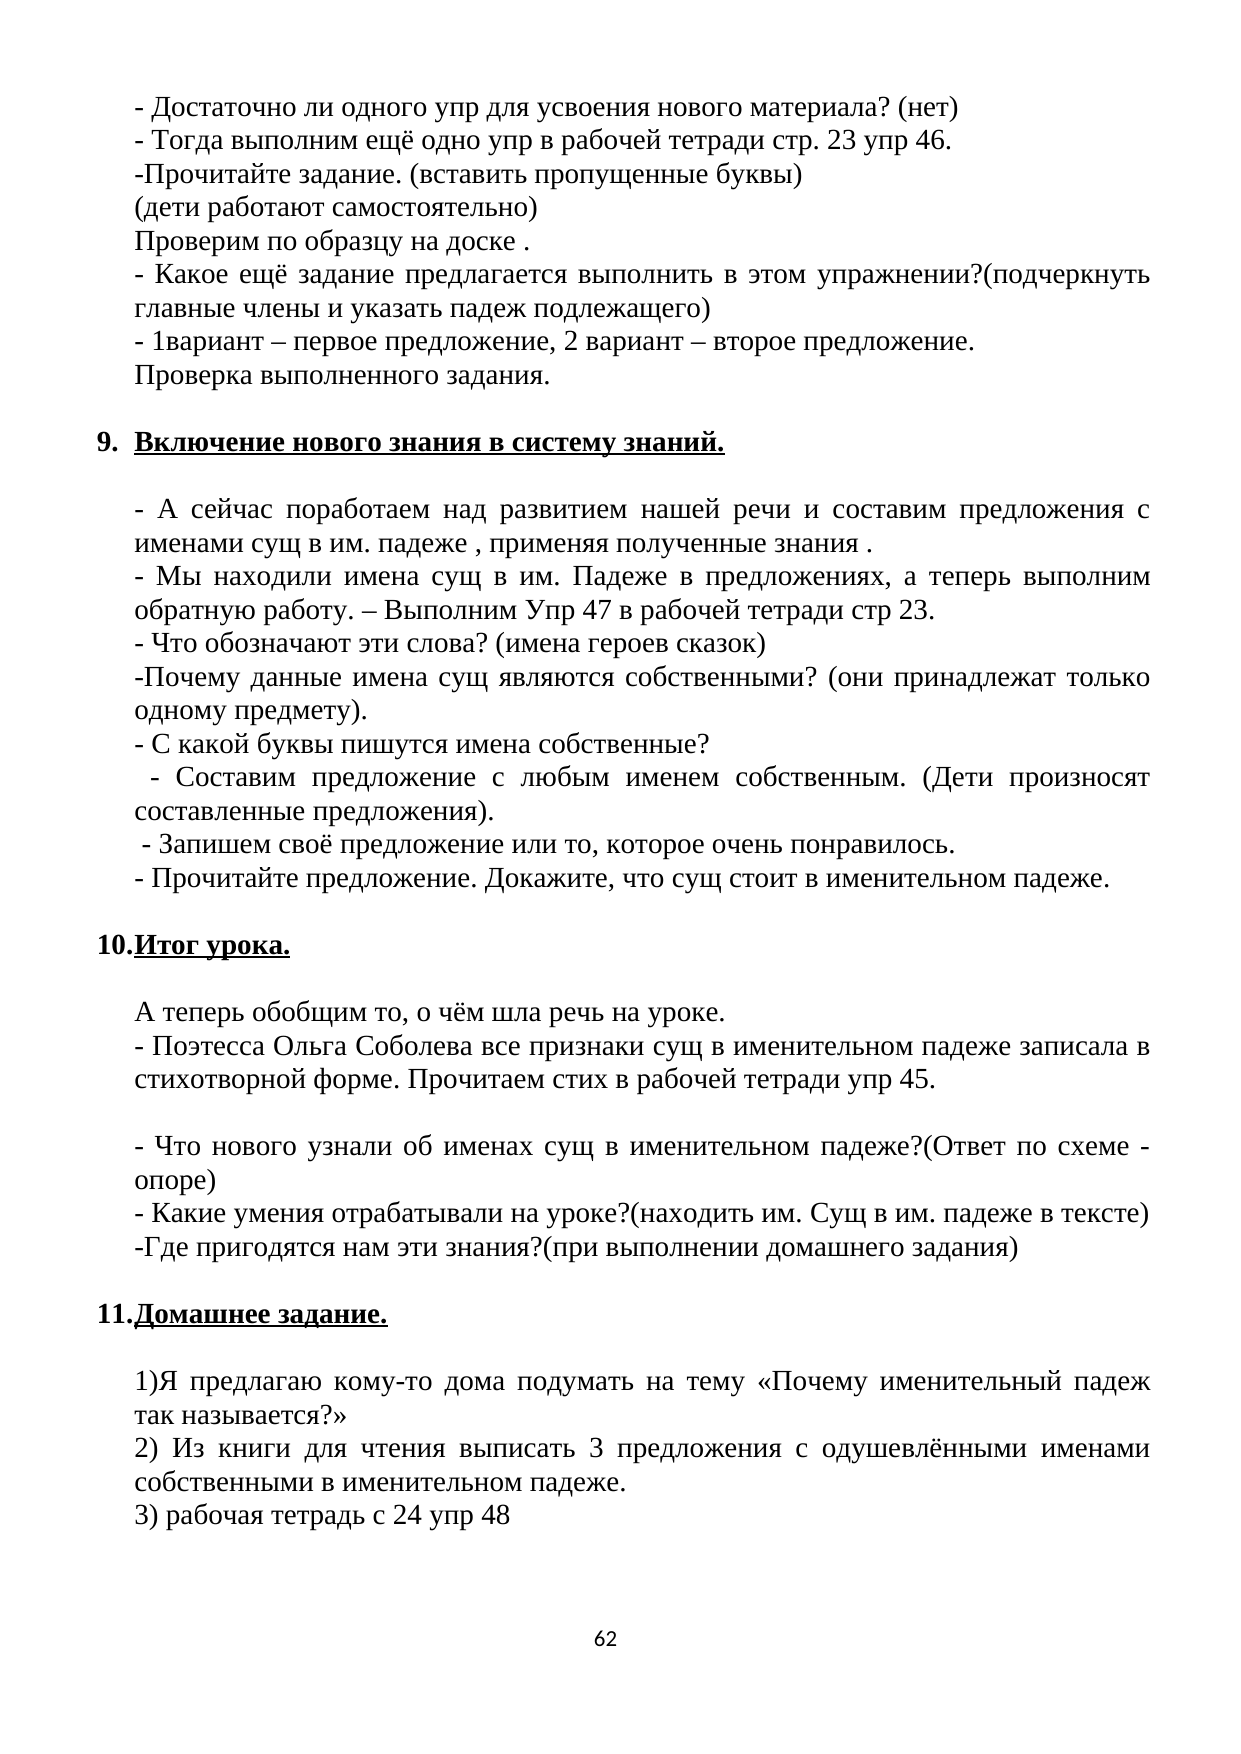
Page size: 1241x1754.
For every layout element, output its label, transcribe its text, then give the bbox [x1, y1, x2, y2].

text - Какие умения отрабатывали на уроке?(находить им. Сущ в им. падеже в тексте) [134, 1196, 1152, 1229]
text -Почему данные имена сущ являются собственными? (они принадлежат только одному предмету). [134, 659, 1152, 726]
text - Мы находили имена сущ в им. Падеже в предложениях, а теперь выполним обратную работу. – Выполним Упр 47 в рабочей тетради стр 23. [134, 558, 1152, 625]
text -Прочитайте задание. (вставить пропущенные буквы) [134, 156, 1152, 189]
text - А сейчас поработаем над развитием нашей речи и составим предложения с именами сущ в им. падеже , применяя полученные знания . [134, 491, 1152, 558]
text 1)Я предлагаю кому-то дома подумать на тему «Почему именительный падеж так называется?» [134, 1363, 1152, 1430]
text Проверим по образцу на доске . [134, 223, 1152, 256]
text - С какой буквы пишутся имена собственные? [134, 726, 1152, 759]
text - Достаточно ли одного упр для усвоения нового материала? (нет) [134, 89, 1152, 122]
text (дети работают самостоятельно) [134, 189, 1152, 223]
list Включение нового знания в систему знаний. [97, 424, 1152, 458]
text - Составим предложение с любым именем собственным. (Дети произносят составленные предложения). [134, 759, 1152, 827]
text - Что нового узнали об именах сущ в именительном падеже?(Ответ по схеме - опоре) [134, 1128, 1152, 1196]
text - Запишем своё предложение или то, которое очень понравилось. [134, 827, 1152, 860]
text А теперь обобщим то, о чём шла речь на уроке. [134, 994, 1152, 1028]
text -Где пригодятся нам эти знания?(при выполнении домашнего задания) [134, 1229, 1152, 1263]
text - Какое ещё задание предлагается выполнить в этом упражнении?(подчеркнуть главные члены и указать падеж подлежащего) [134, 256, 1152, 323]
list Итог урока. [97, 927, 1152, 961]
text 3) рабочая тетрадь с 24 упр 48 [134, 1497, 1152, 1531]
list Домашнее задание. [97, 1296, 1152, 1330]
text - Поэтесса Ольга Соболева все признаки сущ в именительном падеже записала в стихотворной форме. Прочитаем стих в рабочей тетради упр 45. [134, 1028, 1152, 1095]
text - Что обозначают эти слова? (имена героев сказок) [134, 625, 1152, 659]
text 2) Из книги для чтения выписать 3 предложения с одушевлёнными именами собственными в именительном падеже. [134, 1430, 1152, 1497]
text Проверка выполненного задания. [134, 357, 1152, 391]
text - Тогда выполним ещё одно упр в рабочей тетради стр. 23 упр 46. [134, 122, 1152, 156]
text - 1вариант – первое предложение, 2 вариант – второе предложение. [134, 323, 1152, 357]
text - Прочитайте предложение. Докажите, что сущ стоит в именительном падеже. [134, 860, 1152, 894]
